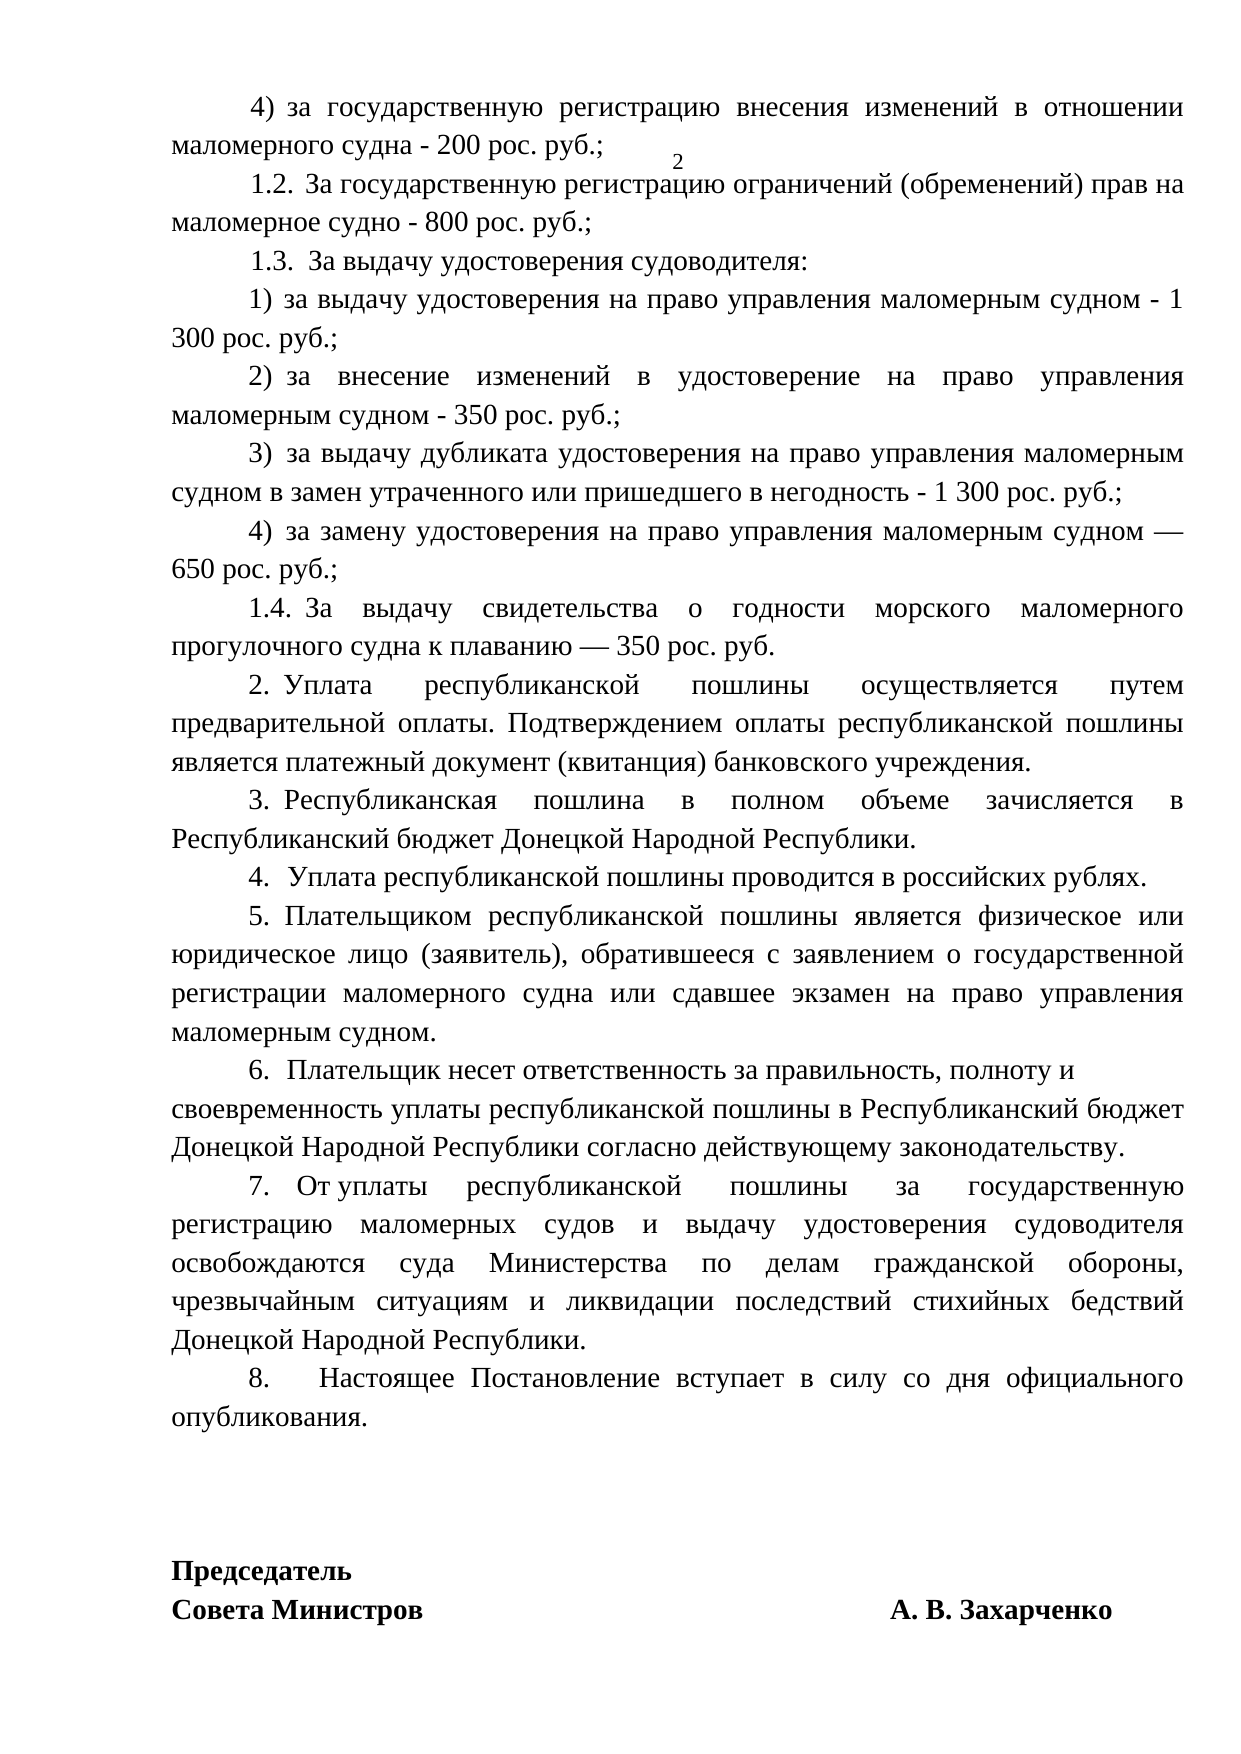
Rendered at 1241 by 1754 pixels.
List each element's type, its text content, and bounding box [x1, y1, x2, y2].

list Плательщик несет ответственность за правильность, полноту и [171, 1052, 1184, 1086]
list Уплата республиканской пошлины осуществляется путем предварительной оплаты. Подтверждением оплаты республиканской пошлины является платежный документ (квитанция) банковского учреждения. [171, 667, 1184, 777]
list За государственную регистрацию ограничений (обременений) прав на маломерное судно - 800 рос. руб.; [171, 166, 1184, 238]
list за замену удостоверения на право управления маломерным судном — 650 рос. руб.; [171, 513, 1184, 585]
list Настоящее Постановление вступает в силу со дня официального опубликования. [171, 1361, 1184, 1433]
list За выдачу удостоверения судоводителя: [171, 243, 1184, 276]
text своевременность уплаты республиканской пошлины в Республиканский бюджет Донецкой Народной Республики согласно действующему законодательству. [171, 1091, 1184, 1163]
list Плательщиком республиканской пошлины является физическое или юридическое лицо (заявитель), обратившееся с заявлением о государственной регистрации маломерного судна или сдавшее экзамен на право управления маломерным судном. [171, 898, 1184, 1047]
list за государственную регистрацию внесения изменений в отношении маломерного судна - 200 рос. руб.; [171, 89, 1184, 161]
text Председатель [171, 1553, 1184, 1587]
text Совета Министров А. В. Захарченко [171, 1592, 1184, 1625]
list От уплаты республиканской пошлины за государственную регистрацию маломерных судов и выдачу удостоверения судоводителя освобождаются суда Министерства по делам гражданской обороны, чрезвычайным ситуациям и ликвидации последствий стихийных бедствий Донецкой Народной Республики. [171, 1168, 1184, 1356]
list За выдачу свидетельства о годности морского маломерного прогулочного судна к плаванию — 350 рос. руб. [171, 590, 1184, 662]
list за выдачу удостоверения на право управления маломерным судном - 1 300 рос. руб.; [171, 281, 1184, 353]
list Уплата республиканской пошлины проводится в российских рублях. [171, 859, 1184, 893]
list за внесение изменений в удостоверение на право управления маломерным судном - 350 рос. руб.; [171, 358, 1184, 431]
list за выдачу дубликата удостоверения на право управления маломерным судном в замен утраченного или пришедшего в негодность - 1 300 рос. руб.; [171, 436, 1184, 508]
list Республиканская пошлина в полном объеме зачисляется в Республиканский бюджет Донецкой Народной Республики. [171, 782, 1184, 854]
